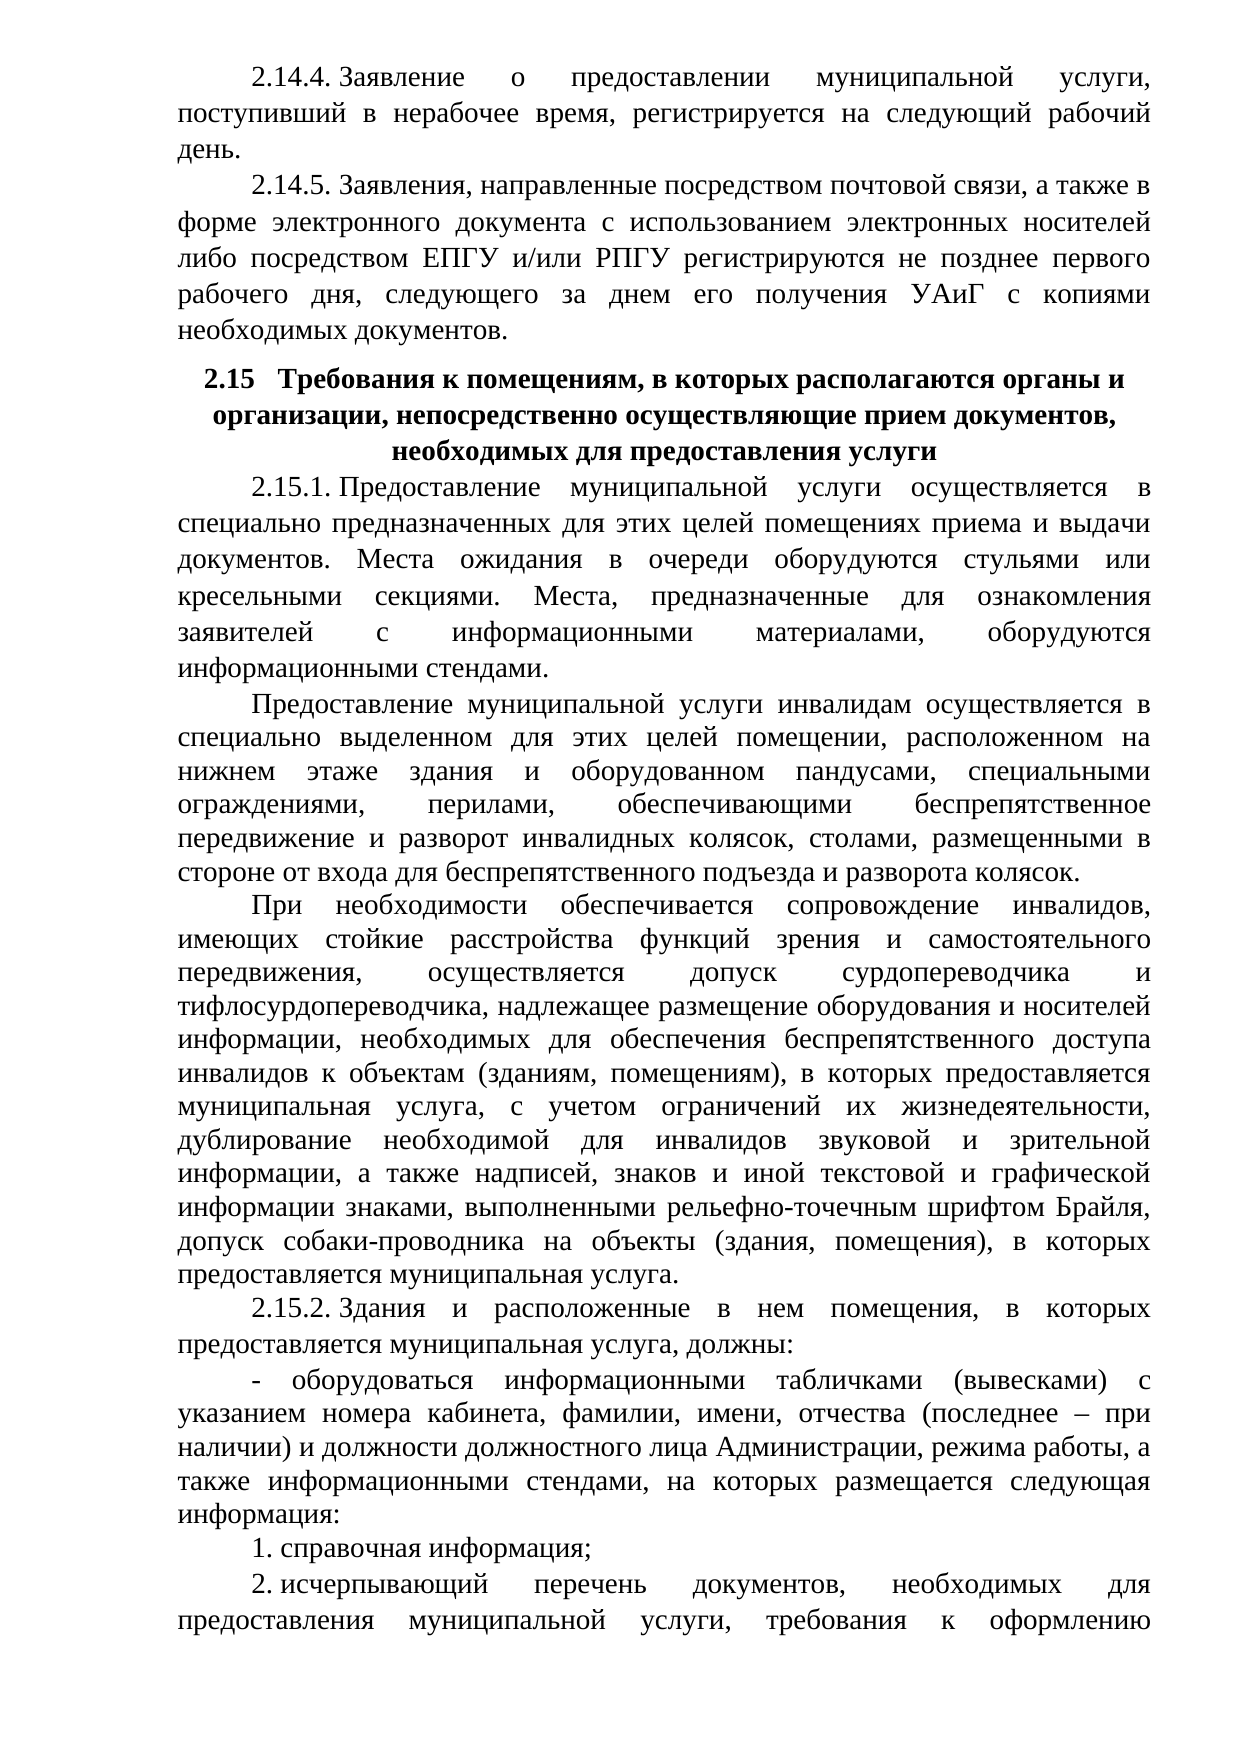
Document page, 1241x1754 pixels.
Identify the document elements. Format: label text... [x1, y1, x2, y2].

text - оборудоваться информационными табличками (вывесками) с указанием номера кабинета, фамилии, имени, отчества (последнее – при наличии) и должности должностного лица Администрации, режима работы, а также информационными стендами, на которых размещается следующая информация: [177, 1362, 1152, 1530]
list Заявление о предоставлении муниципальной услуги, поступивший в нерабочее время, регистрируется на следующий рабочий день. [177, 59, 1152, 165]
text Предоставление муниципальной услуги инвалидам осуществляется в специально выделенном для этих целей помещении, расположенном на нижнем этаже здания и оборудованном пандусами, специальными ограждениями, перилами, обеспечивающими беспрепятственное передвижение и разворот инвалидных колясок, столами, размещенными в стороне от входа для беспрепятственного подъезда и разворота колясок. [177, 686, 1152, 887]
list Здания и расположенные в нем помещения, в которых предоставляется муниципальная услуга, должны: [177, 1290, 1152, 1359]
list Заявления, направленные посредством почтовой связи, а также в форме электронного документа с использованием электронных носителей либо посредством ЕПГУ и/или РПГУ регистрируются не позднее первого рабочего дня, следующего за днем его получения УАиГ с копиями необходимых документов. [177, 167, 1152, 346]
text При необходимости обеспечивается сопровождение инвалидов, имеющих стойкие расстройства функций зрения и самостоятельного передвижения, осуществляется допуск сурдопереводчика и тифлосурдопереводчика, надлежащее размещение оборудования и носителей информации, необходимых для обеспечения беспрепятственного доступа инвалидов к объектам (зданиям, помещениям), в которых предоставляется муниципальная услуга, с учетом ограничений их жизнедеятельности, дублирование необходимой для инвалидов звуковой и зрительной информации, а также надписей, знаков и иной текстовой и графической информации знаками, выполненными рельефно-точечным шрифтом Брайля, допуск собаки-проводника на объекты (здания, помещения), в которых предоставляется муниципальная услуга. [177, 887, 1152, 1290]
list Предоставление муниципальной услуги осуществляется в специально предназначенных для этих целей помещениях приема и выдачи документов. Места ожидания в очереди оборудуются стульями или кресельными секциями. Места, предназначенные для ознакомления заявителей с информационными материалами, оборудуются информационными стендами. [177, 469, 1152, 683]
list справочная информация; [177, 1530, 1152, 1563]
list Требования к помещениям, в которых располагаются органы и организации, непосредственно осуществляющие прием документов, необходимых для предоставления услуги [177, 361, 1152, 467]
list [177, 1566, 1152, 1636]
